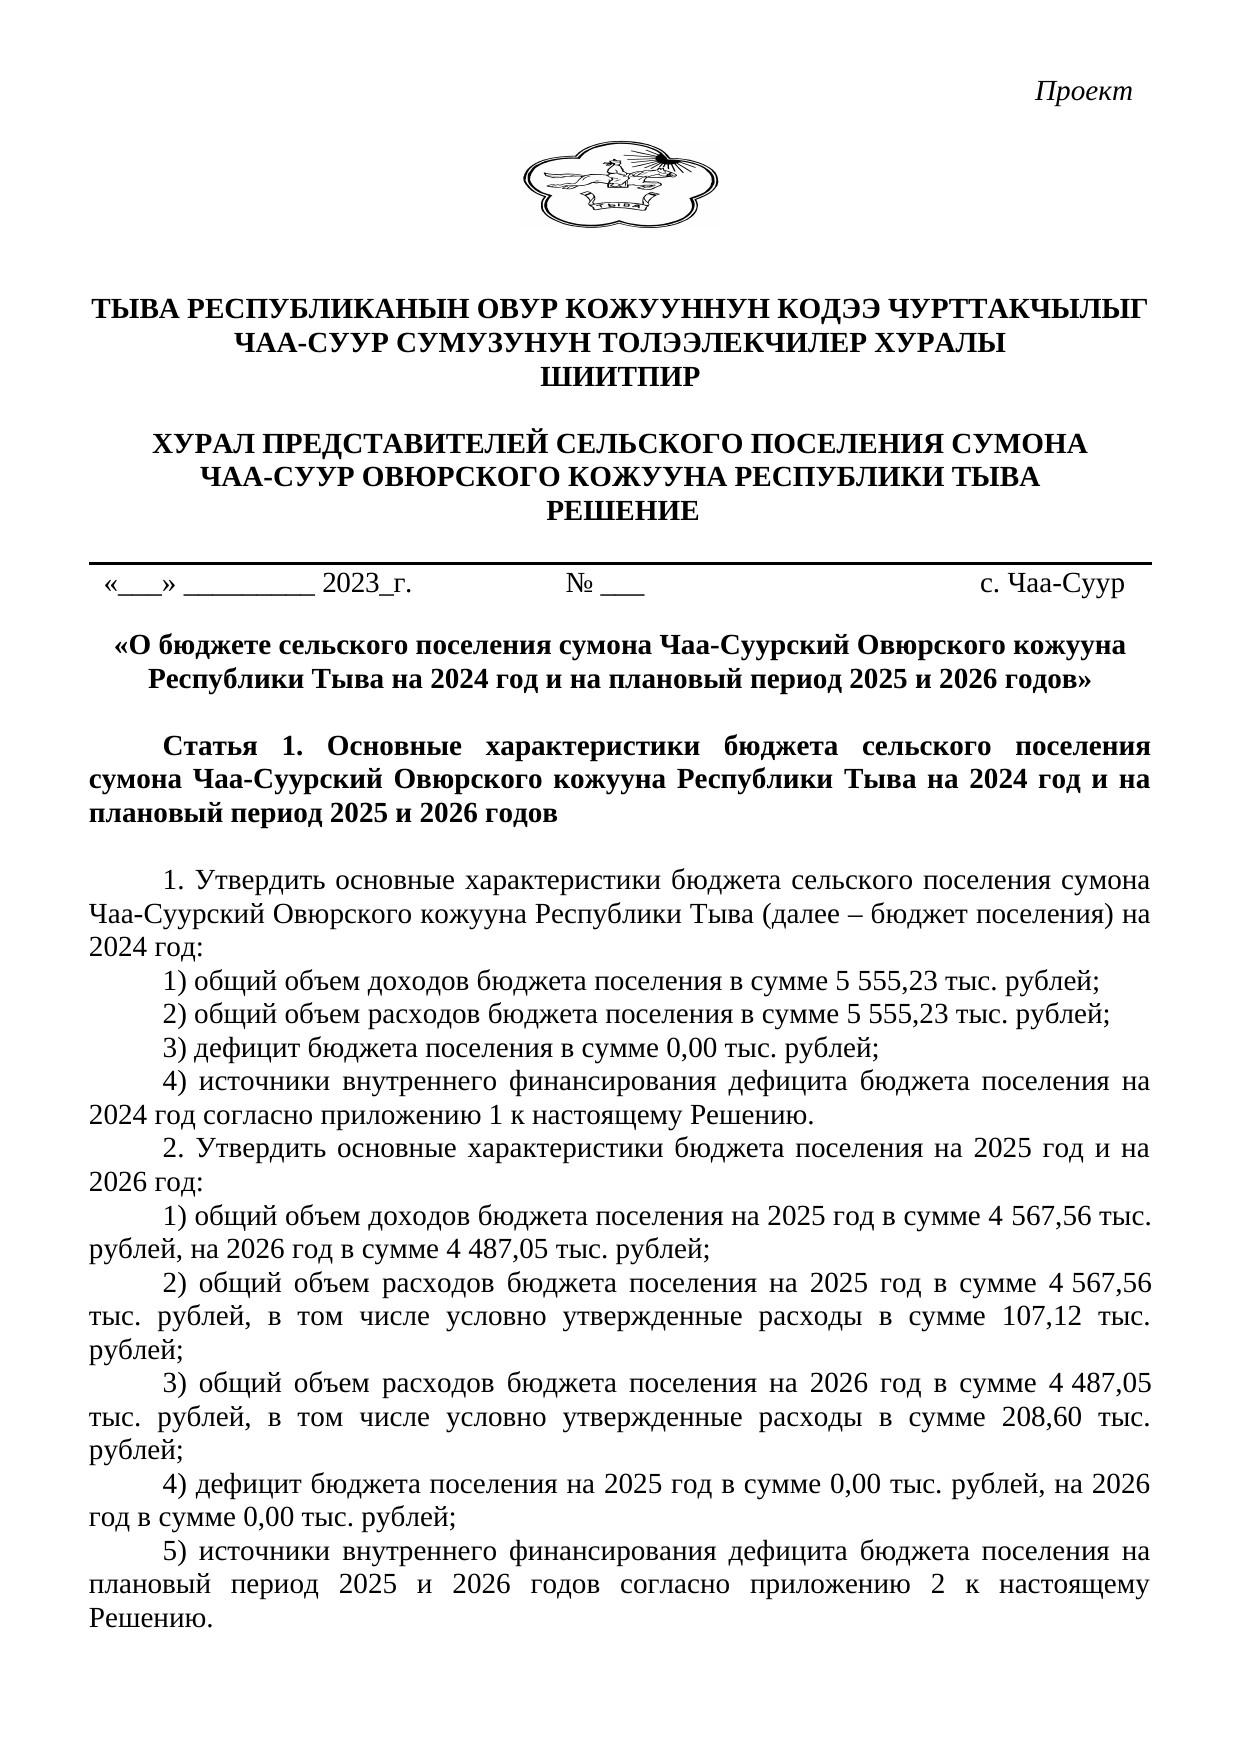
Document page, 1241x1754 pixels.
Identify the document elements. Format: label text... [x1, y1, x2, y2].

text 4) дефицит бюджета поселения на 2025 год в сумме 0,00 тыс. рублей, на 2026 год в сумме 0,00 тыс. рублей; [89, 1466, 1152, 1533]
text 4) источники внутреннего финансирования дефицита бюджета поселения на 2024 год согласно приложению 1 к настоящему Решению. [89, 1063, 1152, 1131]
text «___» _________ 2023_г. № ___ с. Чаа-Суур [89, 565, 1152, 599]
text 3) дефицит бюджета поселения в сумме 0,00 тыс. рублей; [89, 1030, 1152, 1063]
text 5) источники внутреннего финансирования дефицита бюджета поселения на плановый период 2025 и 2026 годов согласно приложению 2 к настоящему Решению. [89, 1533, 1152, 1634]
text 1. Утвердить основные характеристики бюджета сельского поселения сумона Чаа-Суурский Овюрского кожууна Республики Тыва (далее – бюджет поселения) на 2024 год: [89, 862, 1152, 963]
text 3) общий объем расходов бюджета поселения на 2026 год в сумме 4 487,05 тыс. рублей, в том числе условно утвержденные расходы в сумме 208,60 тыс. рублей; [89, 1365, 1152, 1466]
text ХУРАЛ ПРЕДСТАВИТЕЛЕЙ СЕЛЬСКОГО ПОСЕЛЕНИЯ СУМОНА ЧАА-СУУР ОВЮРСКОГО КОЖУУНА РЕСПУБЛИКИ ТЫВА [89, 426, 1152, 493]
text РЕШЕНИЕ [89, 493, 1152, 526]
text 2. Утвердить основные характеристики бюджета поселения на 2025 год и на 2026 год: [89, 1131, 1152, 1198]
text Проект [89, 73, 1152, 140]
title Статья 1. Основные характеристики бюджета сельского поселения сумона Чаа-Суурский Овюрского кожууна Республики Тыва на 2024 год и на плановый период 2025 и 2026 годов [89, 728, 1152, 829]
text 2) общий объем расходов бюджета поселения в сумме 5 555,23 тыс. рублей; [89, 996, 1152, 1030]
text 2) общий объем расходов бюджета поселения на 2025 год в сумме 4 567,56 тыс. рублей, в том числе условно утвержденные расходы в сумме 107,12 тыс. рублей; [89, 1265, 1152, 1365]
text 1) общий объем доходов бюджета поселения на 2025 год в сумме 4 567,56 тыс. рублей, на 2026 год в сумме 4 487,05 тыс. рублей; [89, 1198, 1152, 1265]
text ТЫВА РЕСПУБЛИКАНЫН ОВУР КОЖУУННУН КОДЭЭ ЧУРТТАКЧЫЛЫГ ЧАА-СУУР СУМУЗУНУН ТОЛЭЭЛЕКЧИЛЕР ХУРАЛЫ [89, 292, 1152, 359]
title «О бюджете сельского поселения сумона Чаа-Суурский Овюрского кожууна Республики Тыва на 2024 год и на плановый период 2025 и 2026 годов» [89, 627, 1152, 694]
text ШИИТПИР [89, 359, 1152, 392]
text 1) общий объем доходов бюджета поселения в сумме 5 555,23 тыс. рублей; [89, 963, 1152, 996]
